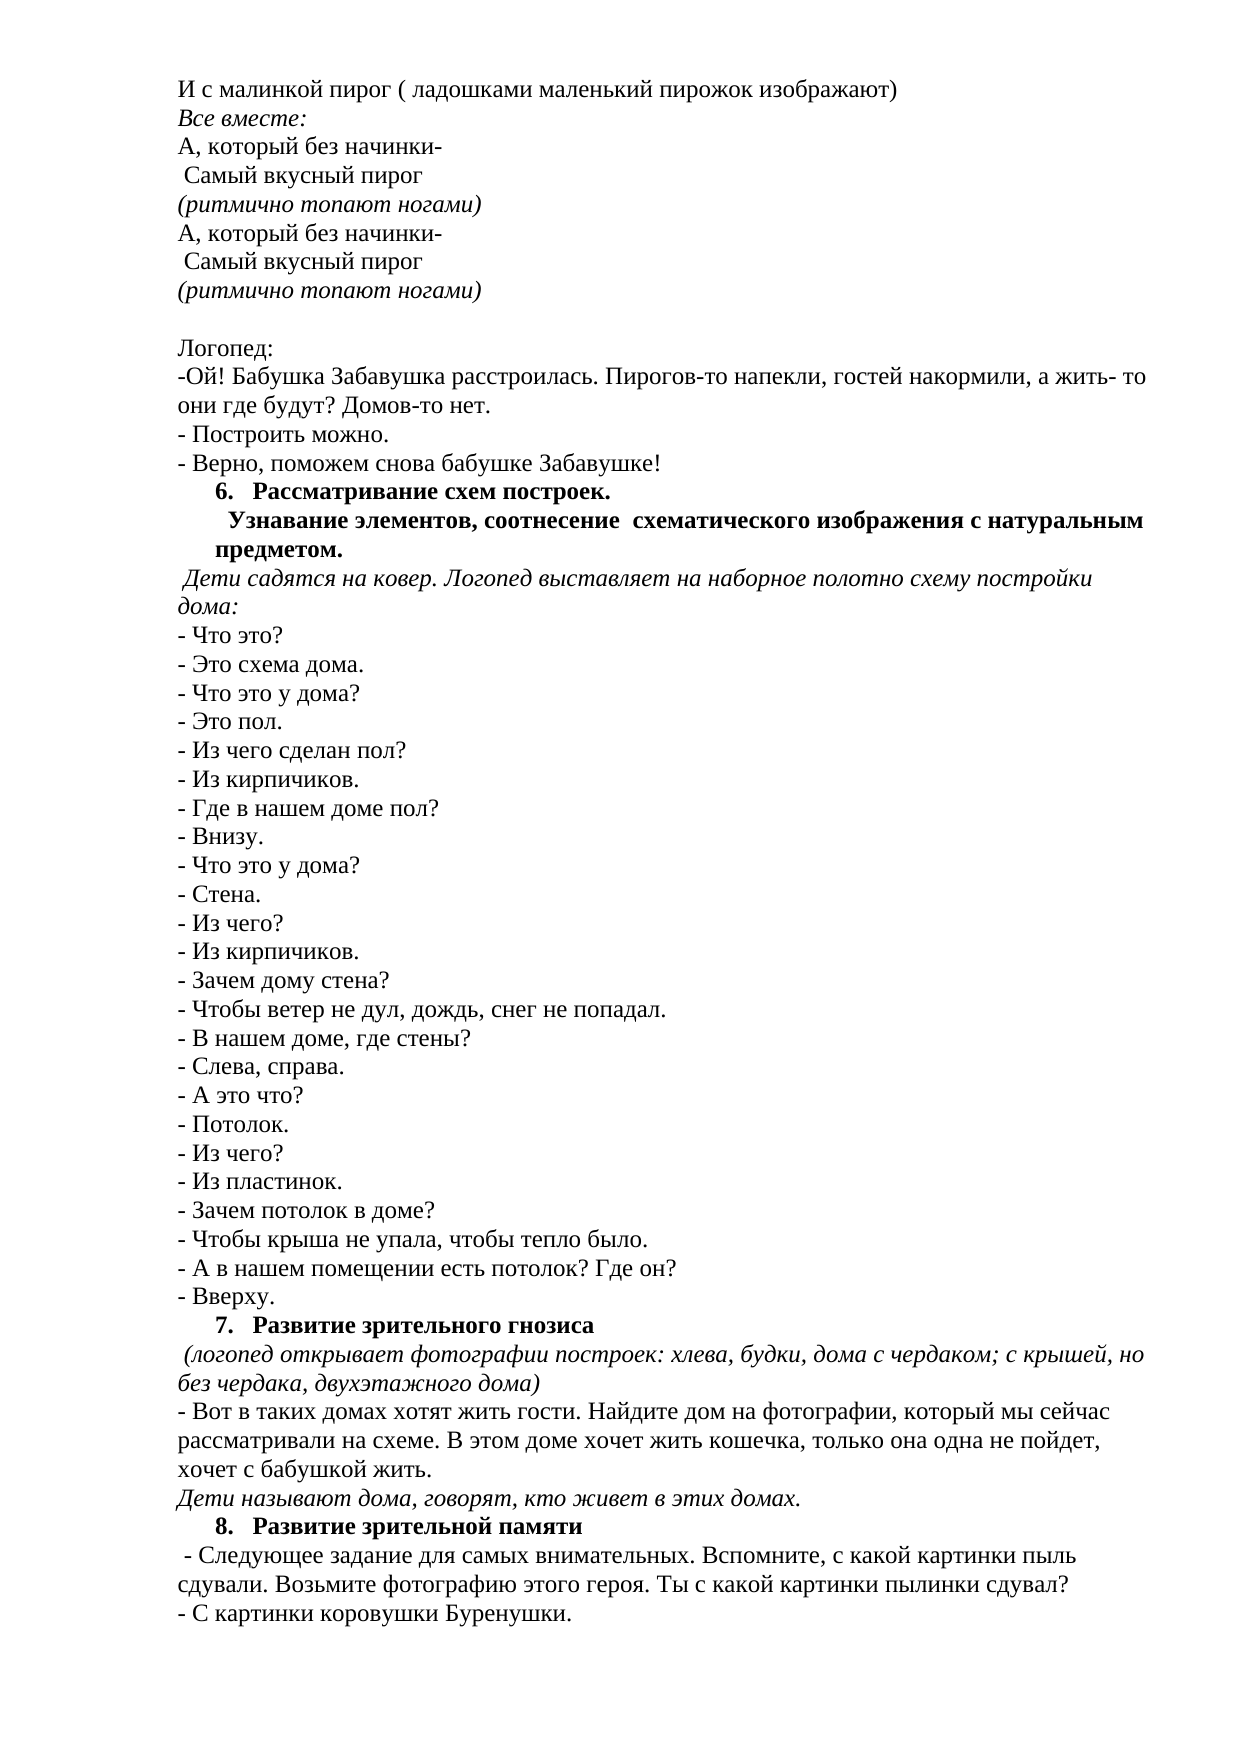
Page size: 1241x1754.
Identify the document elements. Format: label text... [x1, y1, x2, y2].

text - Зачем потолок в доме? [177, 1195, 1152, 1224]
list Развитие зрительного гнозиса [215, 1310, 1152, 1339]
text -Ой! Бабушка Забавушка расстроилась. Пирогов-то напекли, гостей накормили, а жить- то они где будут? Домов-то нет. [177, 361, 1152, 419]
text - В нашем доме, где стены? [177, 1023, 1152, 1051]
text - Внизу. [177, 821, 1152, 850]
text - А это что? [177, 1080, 1152, 1109]
text - Что это? [177, 620, 1152, 649]
text - А в нашем помещении есть потолок? Где он? [177, 1253, 1152, 1281]
text - Построить можно. [177, 419, 1152, 448]
text - Вот в таких домах хотят жить гости. Найдите дом на фотографии, который мы сейчас рассматривали на схеме. В этом доме хочет жить кошечка, только она одна не пойдет, хочет с бабушкой жить. [177, 1396, 1152, 1483]
text - Это схема дома. [177, 649, 1152, 678]
text - Слева, справа. [177, 1051, 1152, 1080]
text (логопед открывает фотографии построек: хлева, будки, дома с чердаком; с крышей, но без чердака, двухэтажного дома) [177, 1339, 1152, 1396]
text И с малинкой пирог ( ладошками маленький пирожок изображают) [177, 74, 1152, 103]
text Самый вкусный пирог [177, 246, 1152, 275]
text - Из пластинок. [177, 1166, 1152, 1195]
text - Верно, поможем снова бабушке Забавушке! [177, 448, 1152, 476]
text - Что это у дома? [177, 678, 1152, 706]
text - Это пол. [177, 706, 1152, 735]
text - Чтобы крыша не упала, чтобы тепло было. [177, 1224, 1152, 1253]
text - Следующее задание для самых внимательных. Вспомните, с какой картинки пыль сдували. Возьмите фотографию этого героя. Ты с какой картинки пылинки сдувал? [177, 1540, 1152, 1598]
text Самый вкусный пирог [177, 160, 1152, 189]
text - Вверху. [177, 1281, 1152, 1310]
text - Что это у дома? [177, 850, 1152, 879]
text (ритмично топают ногами) [177, 275, 1152, 304]
text Дети называют дома, говорят, кто живет в этих домах. [177, 1483, 1152, 1511]
text А, который без начинки- [177, 218, 1152, 246]
text А, который без начинки- [177, 131, 1152, 160]
text - Потолок. [177, 1109, 1152, 1138]
list Развитие зрительной памяти [215, 1511, 1152, 1540]
text - Из чего? [177, 908, 1152, 936]
text - С картинки коровушки Буренушки. [177, 1598, 1152, 1626]
text - Стена. [177, 879, 1152, 908]
text - Из чего сделан пол? [177, 735, 1152, 764]
text Все вместе: [177, 103, 1152, 131]
text - Из кирпичиков. [177, 936, 1152, 965]
text - Где в нашем доме пол? [177, 793, 1152, 821]
text - Из чего? [177, 1138, 1152, 1166]
text - Из кирпичиков. [177, 764, 1152, 793]
list Рассматривание схем построек. [215, 476, 1152, 505]
text - Зачем дому стена? [177, 965, 1152, 994]
text Дети садятся на ковер. Логопед выставляет на наборное полотно схему постройки дома: [177, 563, 1152, 620]
text Логопед: [177, 333, 1152, 361]
text - Чтобы ветер не дул, дождь, снег не попадал. [177, 994, 1152, 1023]
text Узнавание элементов, соотнесение схематического изображения с натуральным предметом. [215, 505, 1152, 563]
text (ритмично топают ногами) [177, 189, 1152, 218]
